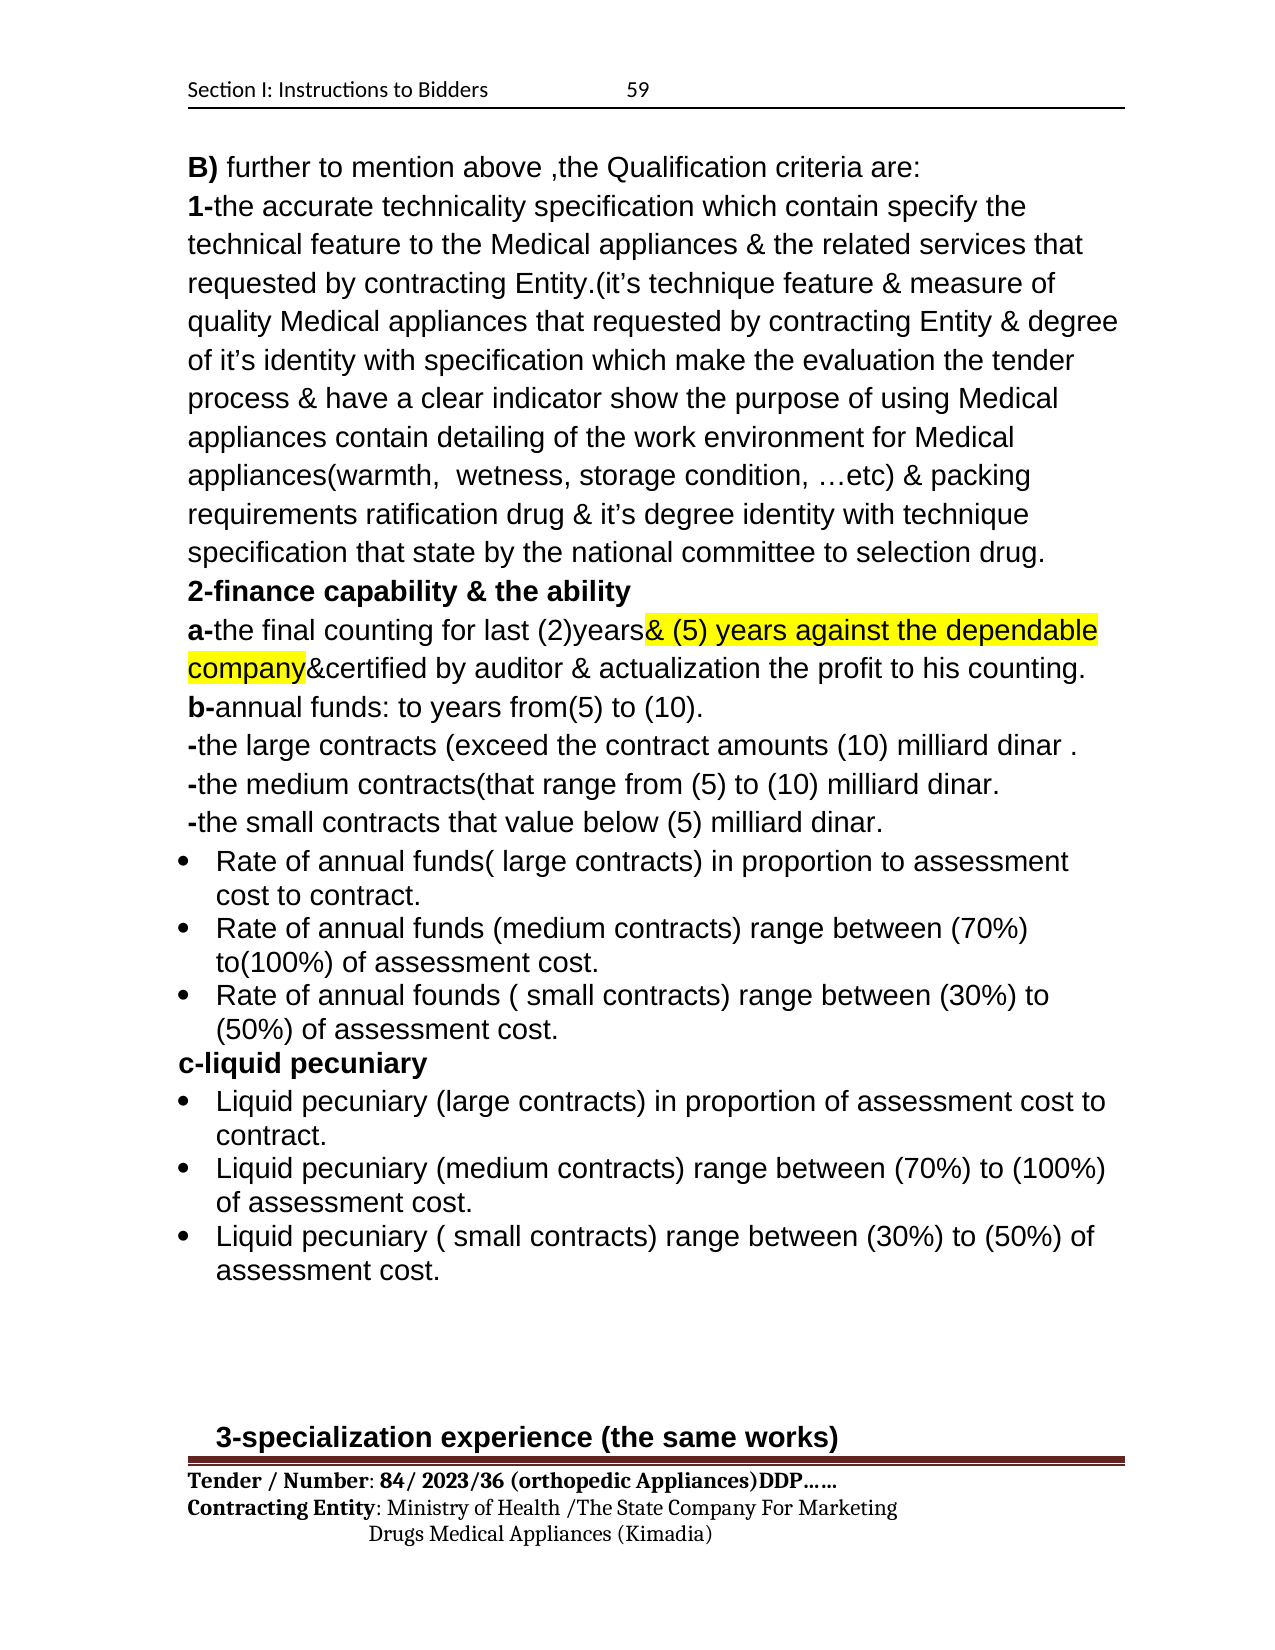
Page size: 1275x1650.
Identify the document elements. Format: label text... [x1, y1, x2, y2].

list Liquid pecuniary (medium contracts) range between (70%) to (100%) of assessment cost. [178, 1151, 1125, 1219]
text c-liquid pecuniary [178, 1046, 1125, 1079]
list Rate of annual funds( large contracts) in proportion to assessment cost to contract. [178, 844, 1125, 911]
list Liquid pecuniary (large contracts) in proportion of assessment cost to contract. [178, 1084, 1125, 1151]
text b-annual funds: to years from(5) to (10). [187, 689, 1125, 723]
text -the large contracts (exceed the contract amounts (10) milliard dinar . [187, 728, 1125, 762]
list Rate of annual founds ( small contracts) range between (30%) to (50%) of assessment cost. [178, 978, 1125, 1046]
list 3-specialization experience (the same works) [216, 1420, 1125, 1454]
text B) further to mention above ,the Qualification criteria are: [187, 150, 1125, 183]
text -the small contracts that value below (5) milliard dinar. [187, 805, 1125, 839]
list Liquid pecuniary ( small contracts) range between (30%) to (50%) of assessment cost. [178, 1219, 1125, 1286]
text a-the final counting for last (2)years& (5) years against the dependable company&certified by auditor & actualization the profit to his counting. [187, 612, 1125, 684]
text -the medium contracts(that range from (5) to (10) milliard dinar. [187, 767, 1125, 800]
text 1-the accurate technicality specification which contain specify the technical feature to the Medical appliances & the related services that requested by contracting Entity.(it’s technique feature & measure of quality Medical appliances that requested by contracting Entity & degree of it’s identity with specification which make the evaluation the tender process & have a clear indicator show the purpose of using Medical appliances contain detailing of the work environment for Medical appliances(warmth, wetness, storage condition, …etc) & packing requirements ratification drug & it’s degree identity with technique specification that state by the national committee to selection drug. [187, 188, 1125, 569]
text 2-finance capability & the ability [187, 574, 1125, 607]
list Rate of annual funds (medium contracts) range between (70%) to(100%) of assessment cost. [178, 911, 1125, 978]
